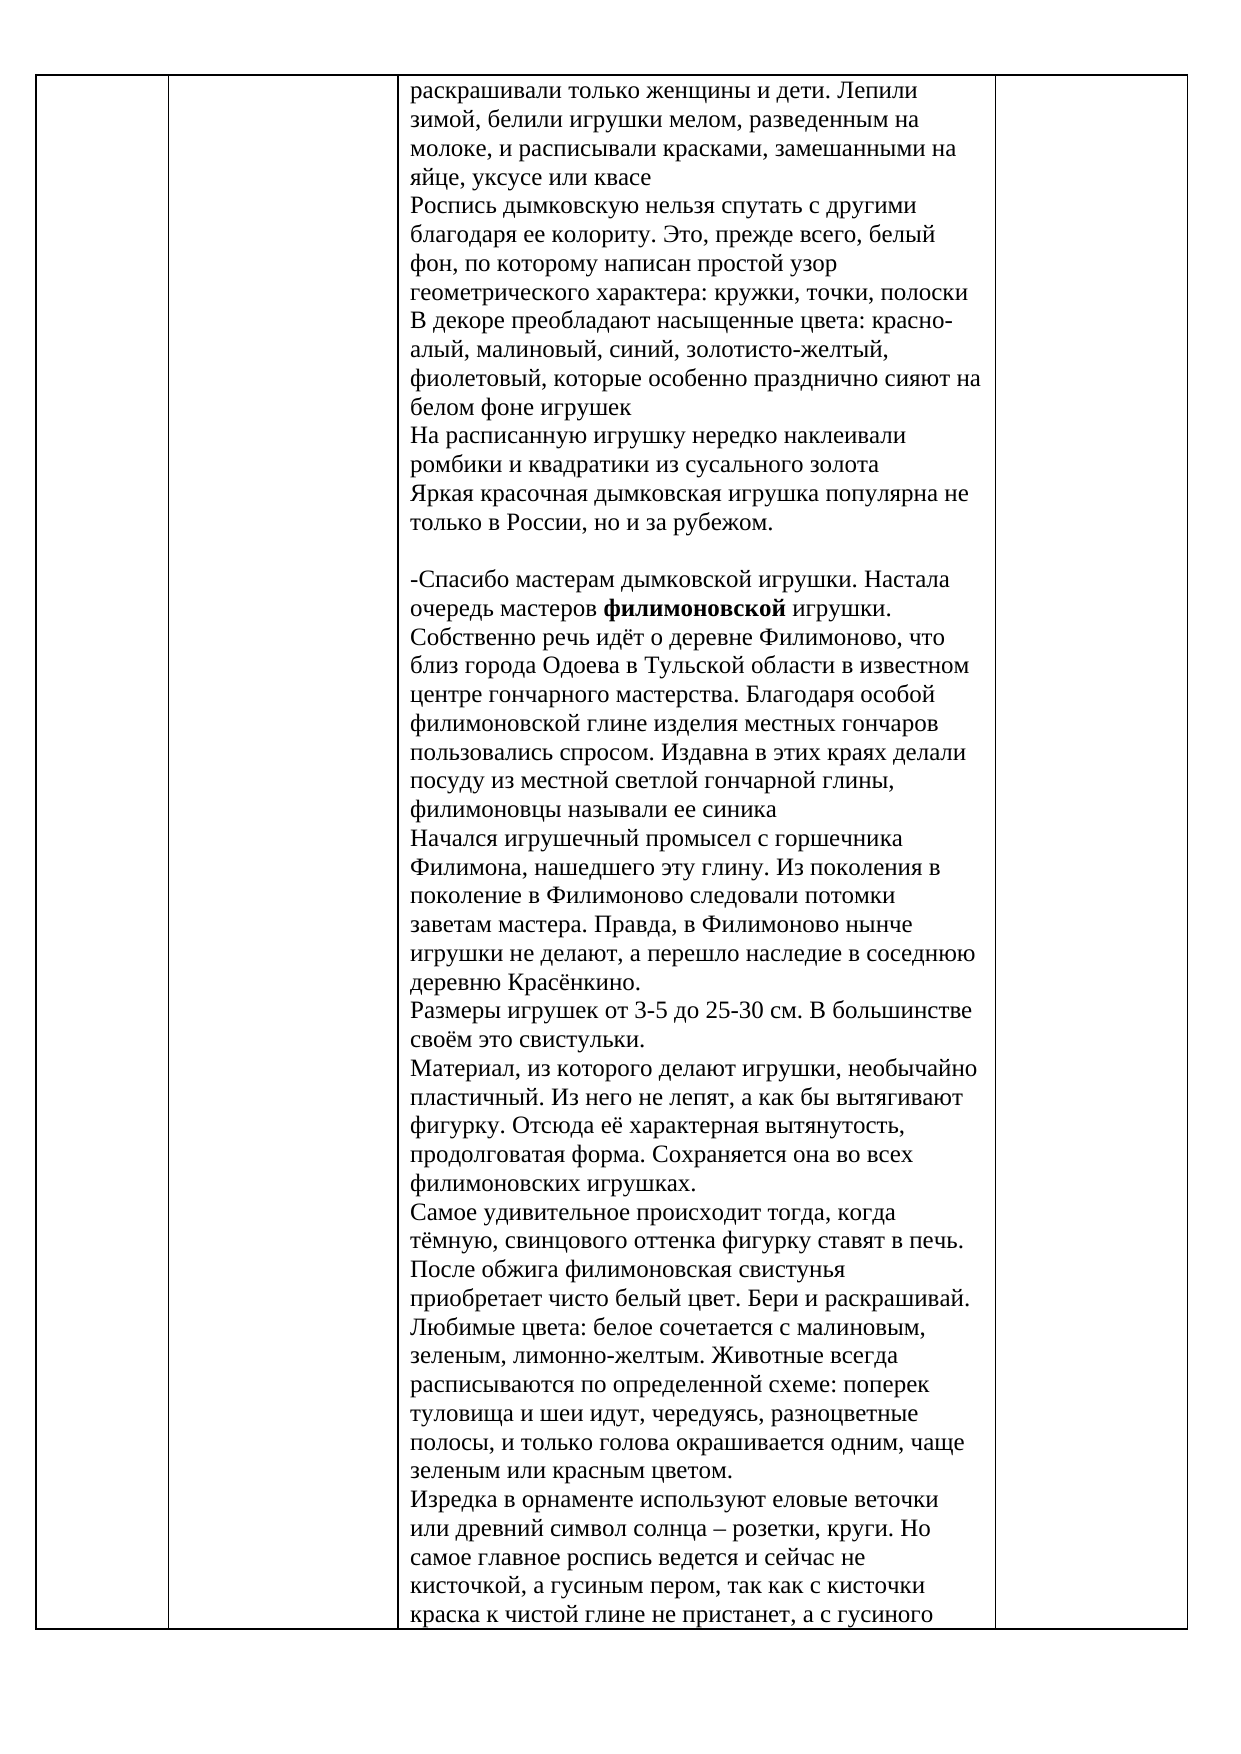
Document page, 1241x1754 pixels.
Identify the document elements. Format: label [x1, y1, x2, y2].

table_cell [37, 76, 168, 1628]
table_cell [399, 76, 995, 1628]
table_cell [996, 76, 1187, 1628]
table_cell [169, 76, 397, 1628]
